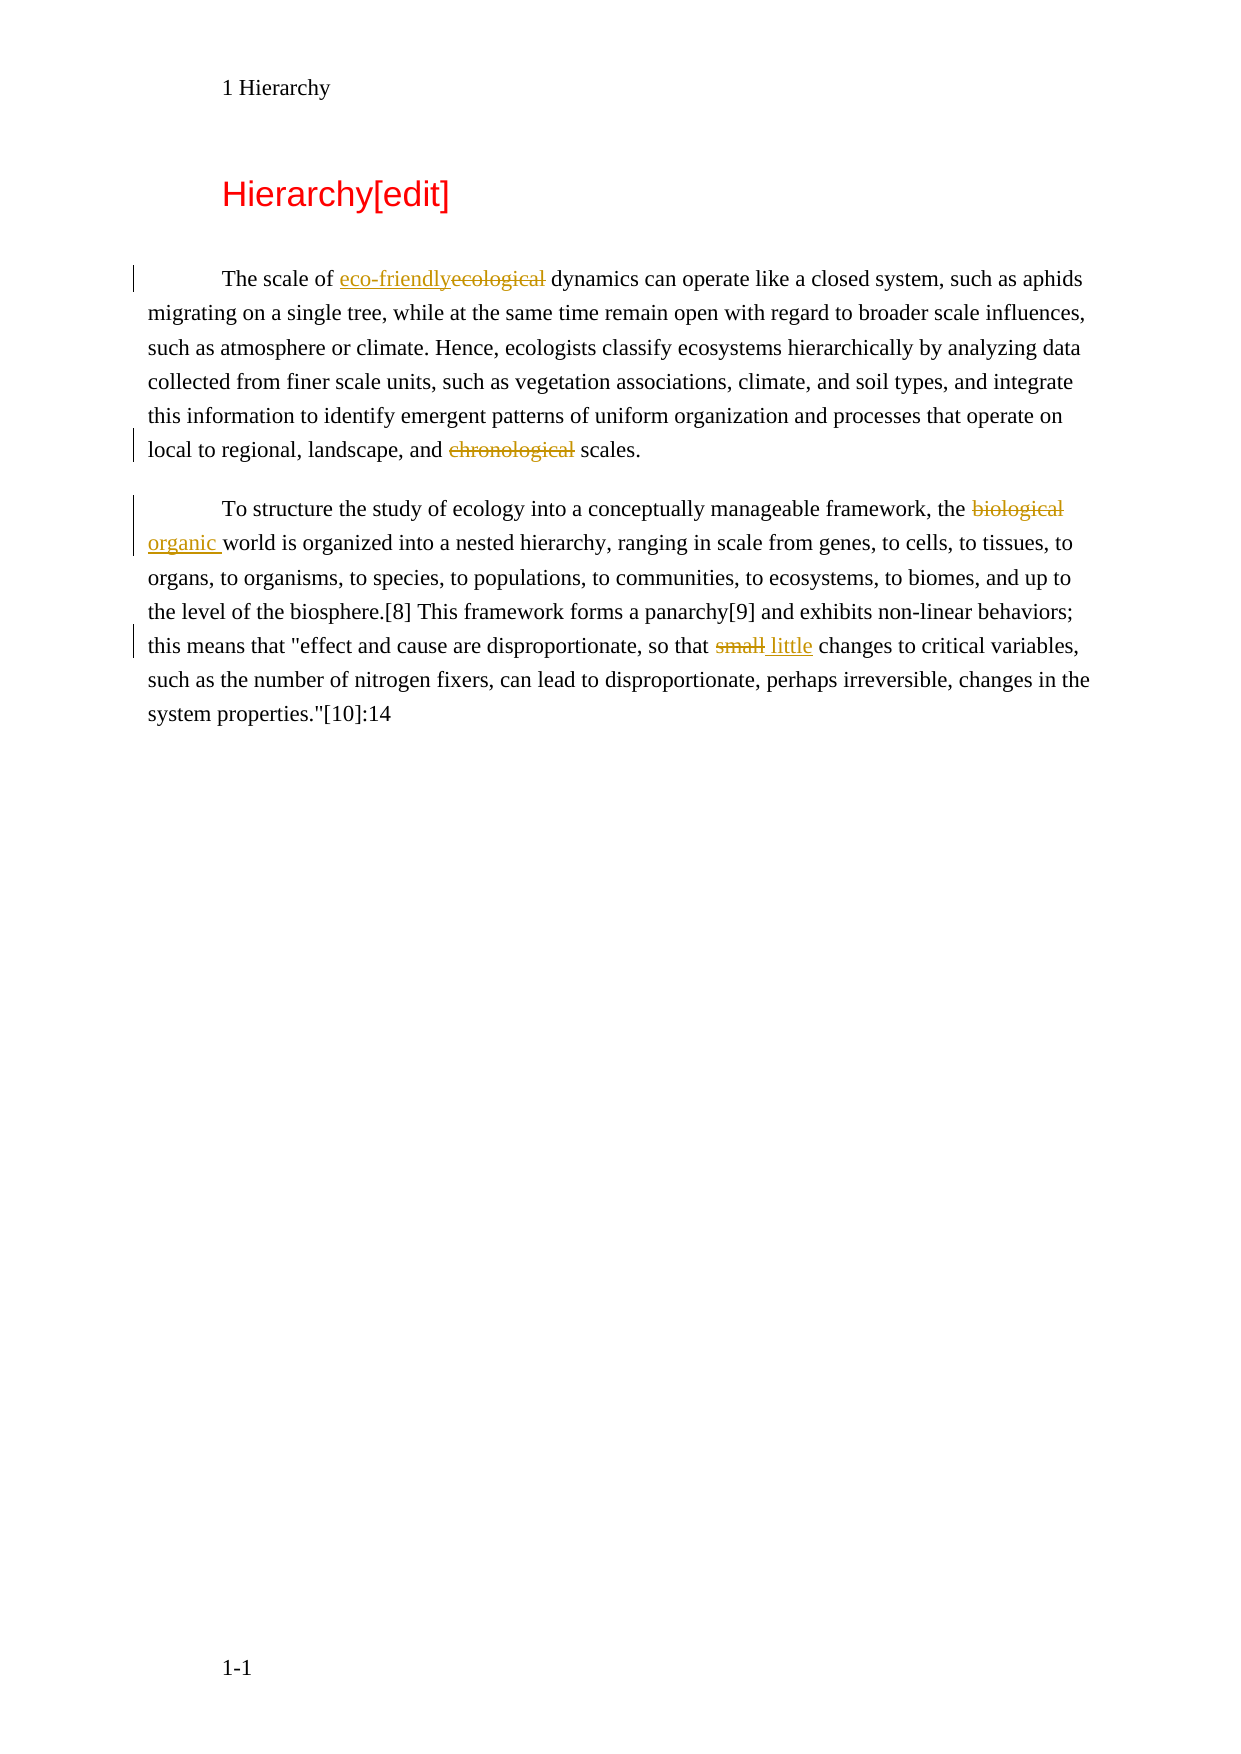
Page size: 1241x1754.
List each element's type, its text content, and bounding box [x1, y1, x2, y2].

subtitle Hierarchy[edit] [148, 173, 1092, 213]
text The scale of dynamics can operate like a closed system, such as aphids migrating on a single tree, while at the same time remain open with regard to broader scale influences, such as atmosphere or climate. Hence, ecologists classify ecosystems hierarchically by analyzing data collected from finer scale units, such as vegetation associations, climate, and soil types, and integrate this information to identify emergent patterns of uniform organization and processes that operate on local to regional, landscape, and scales. [148, 265, 1092, 462]
text To structure the study of ecology into a conceptually manageable framework, the world is organized into a nested hierarchy, ranging in scale from genes, to cells, to tissues, to organs, to organisms, to species, to populations, to communities, to ecosystems, to biomes, and up to the level of the biosphere.[8] This framework forms a panarchy[9] and exhibits non-linear behaviors; this means that "effect and cause are disproportionate, so that changes to critical variables, such as the number of nitrogen fixers, can lead to disproportionate, perhaps irreversible, changes in the system properties."[10]:14 [148, 495, 1092, 727]
